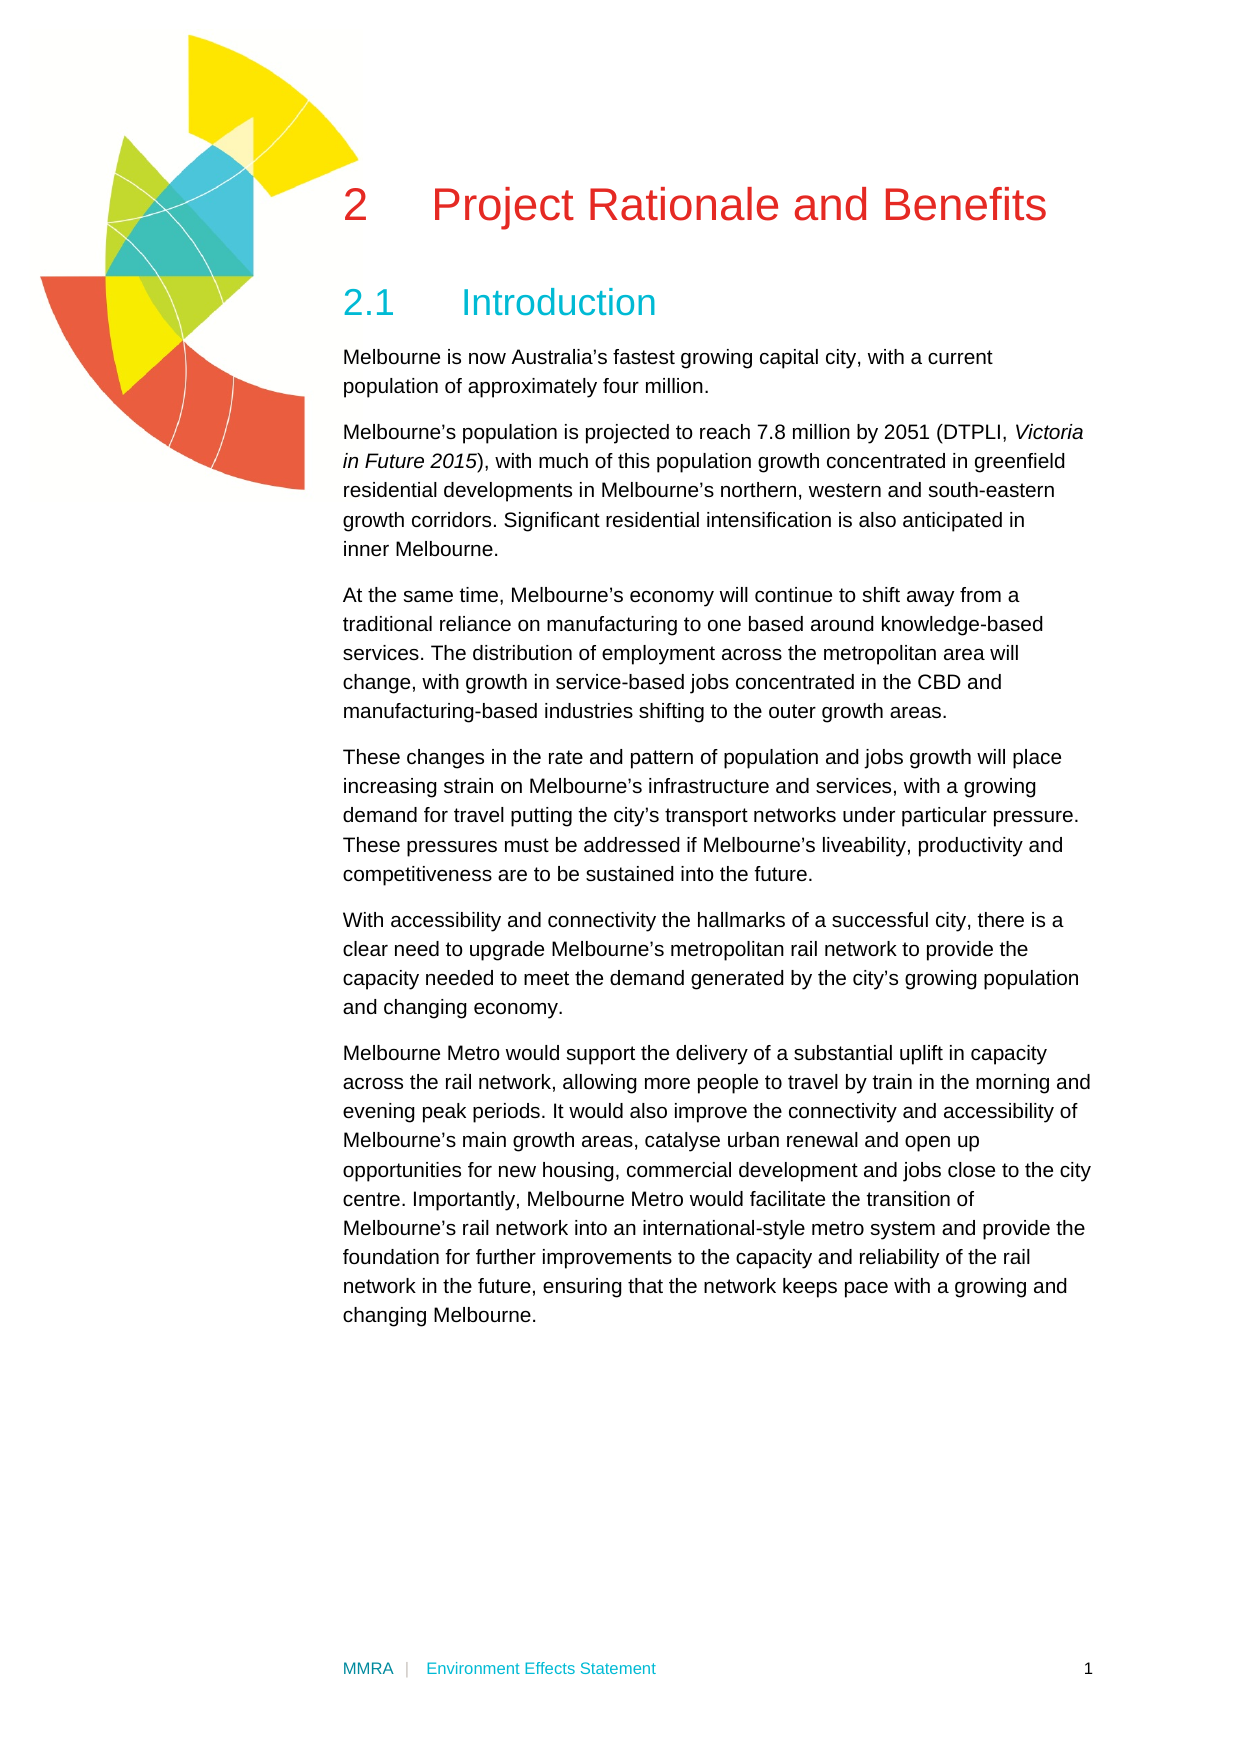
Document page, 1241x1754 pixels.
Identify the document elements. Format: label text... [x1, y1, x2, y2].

subtitle Project Rationale and Benefits [343, 177, 1092, 230]
text Melbourne’s population is projected to reach 7.8 million by 2051 (DTPLI, Victoria in Future 2015), with much of this population growth concentrated in greenfield residential developments in Melbourne’s northern, western and south-eastern growth corridors. Significant residential intensification is also anticipated in inner Melbourne. [343, 415, 1092, 561]
picture [29, 29, 364, 502]
subtitle Introduction [343, 280, 1092, 323]
text Melbourne Metro would support the delivery of a substantial uplift in capacity across the rail network, allowing more people to travel by train in the morning and evening peak periods. It would also improve the connectivity and accessibility of Melbourne’s main growth areas, catalyse urban renewal and open up opportunities for new housing, commercial development and jobs close to the city centre. Importantly, Melbourne Metro would facilitate the transition of Melbourne’s rail network into an international-style metro system and provide the foundation for further improvements to the capacity and reliability of the rail network in the future, ensuring that the network keeps pace with a growing and changing Melbourne. [343, 1036, 1092, 1327]
text These changes in the rate and pattern of population and jobs growth will place increasing strain on Melbourne’s infrastructure and services, with a growing demand for travel putting the city’s transport networks under particular pressure. These pressures must be addressed if Melbourne’s liveability, productivity and competitiveness are to be sustained into the future. [343, 740, 1092, 886]
text At the same time, Melbourne’s economy will continue to shift away from a traditional reliance on manufacturing to one based around knowledge-based services. The distribution of employment across the metropolitan area will change, with growth in service-based jobs concentrated in the CBD and manufacturing-based industries shifting to the outer growth areas. [343, 577, 1092, 723]
text Melbourne is now Australia’s fastest growing capital city, with a current population of approximately four million. [343, 340, 1092, 398]
text With accessibility and connectivity the hallmarks of a successful city, there is a clear need to upgrade Melbourne’s metropolitan rail network to provide the capacity needed to meet the demand generated by the city’s growing population and changing economy. [343, 902, 1092, 1019]
